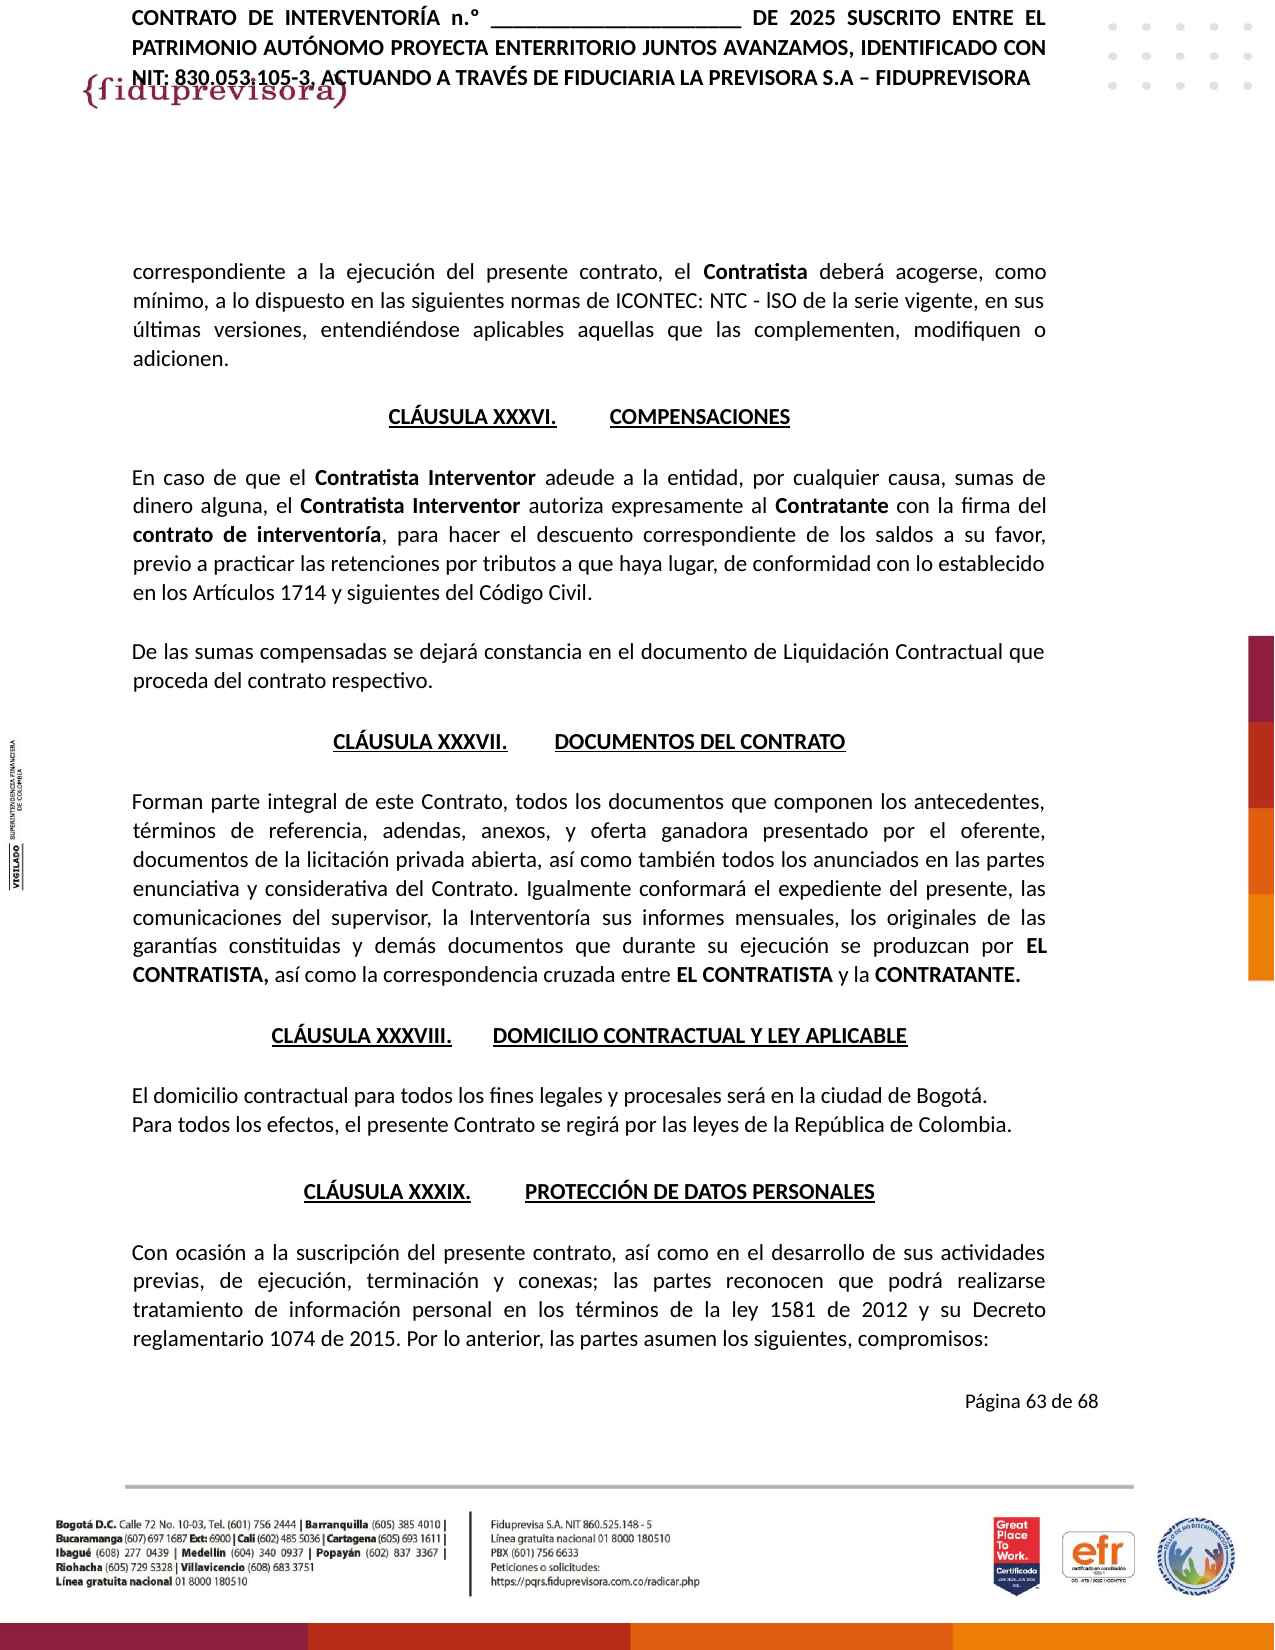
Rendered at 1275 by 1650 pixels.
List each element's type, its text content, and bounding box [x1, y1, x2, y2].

subtitle CLÁUSULA XXXVI. COMPENSACIONES [131, 402, 1047, 430]
subtitle CLÁUSULA XXXVII. DOCUMENTOS DEL CONTRATO [131, 727, 1047, 755]
text De las sumas compensadas se dejará constancia en el documento de Liquidación Contractual que proceda del contrato respectivo. [132, 637, 1047, 694]
picture [0, 186, 1274, 1650]
text Para todos los efectos, el presente Contrato se regirá por las leyes de la República de Colombia. [132, 1111, 1047, 1138]
text El domicilio contractual para todos los fines legales y procesales será en la ciudad de Bogotá. [132, 1081, 1047, 1109]
text Forman parte integral de este Contrato, todos los documentos que componen los antecedentes, términos de referencia, adendas, anexos, y oferta ganadora presentado por el oferente, documentos de la licitación privada abierta, así como también todos los anunciados en las partes enunciativa y considerativa del Contrato. Igualmente conformará el expediente del presente, las comunicaciones del supervisor, la Interventoría sus informes mensuales, los originales de las garantías constituidas y demás documentos que durante su ejecución se produzcan por EL CONTRATISTA, así como la correspondencia cruzada entre EL CONTRATISTA y la CONTRATANTE. [132, 787, 1047, 988]
picture [0, 3, 1274, 143]
text En caso de que el Contratista Interventor adeude a la entidad, por cualquier causa, sumas de dinero alguna, el Contratista Interventor autoriza expresamente al Contratante con la firma del contrato de interventoría, para hacer el descuento correspondiente de los saldos a su favor, previo a practicar las retenciones por tributos a que haya lugar, de conformidad con lo establecido en los Artículos 1714 y siguientes del Código Civil. [132, 463, 1047, 606]
subtitle CLÁUSULA XXXVIII. DOMICILIO CONTRACTUAL Y LEY APLICABLE [131, 1021, 1047, 1049]
subtitle CLÁUSULA XXXIX. PROTECCIÓN DE DATOS PERSONALES [131, 1177, 1047, 1205]
text Con ocasión a la suscripción del presente contrato, así como en el desarrollo de sus actividades previas, de ejecución, terminación y conexas; las partes reconocen que podrá realizarse tratamiento de información personal en los términos de la ley 1581 de 2012 y su Decreto reglamentario 1074 de 2015. Por lo anterior, las partes asumen los siguientes, compromisos: [132, 1238, 1047, 1352]
